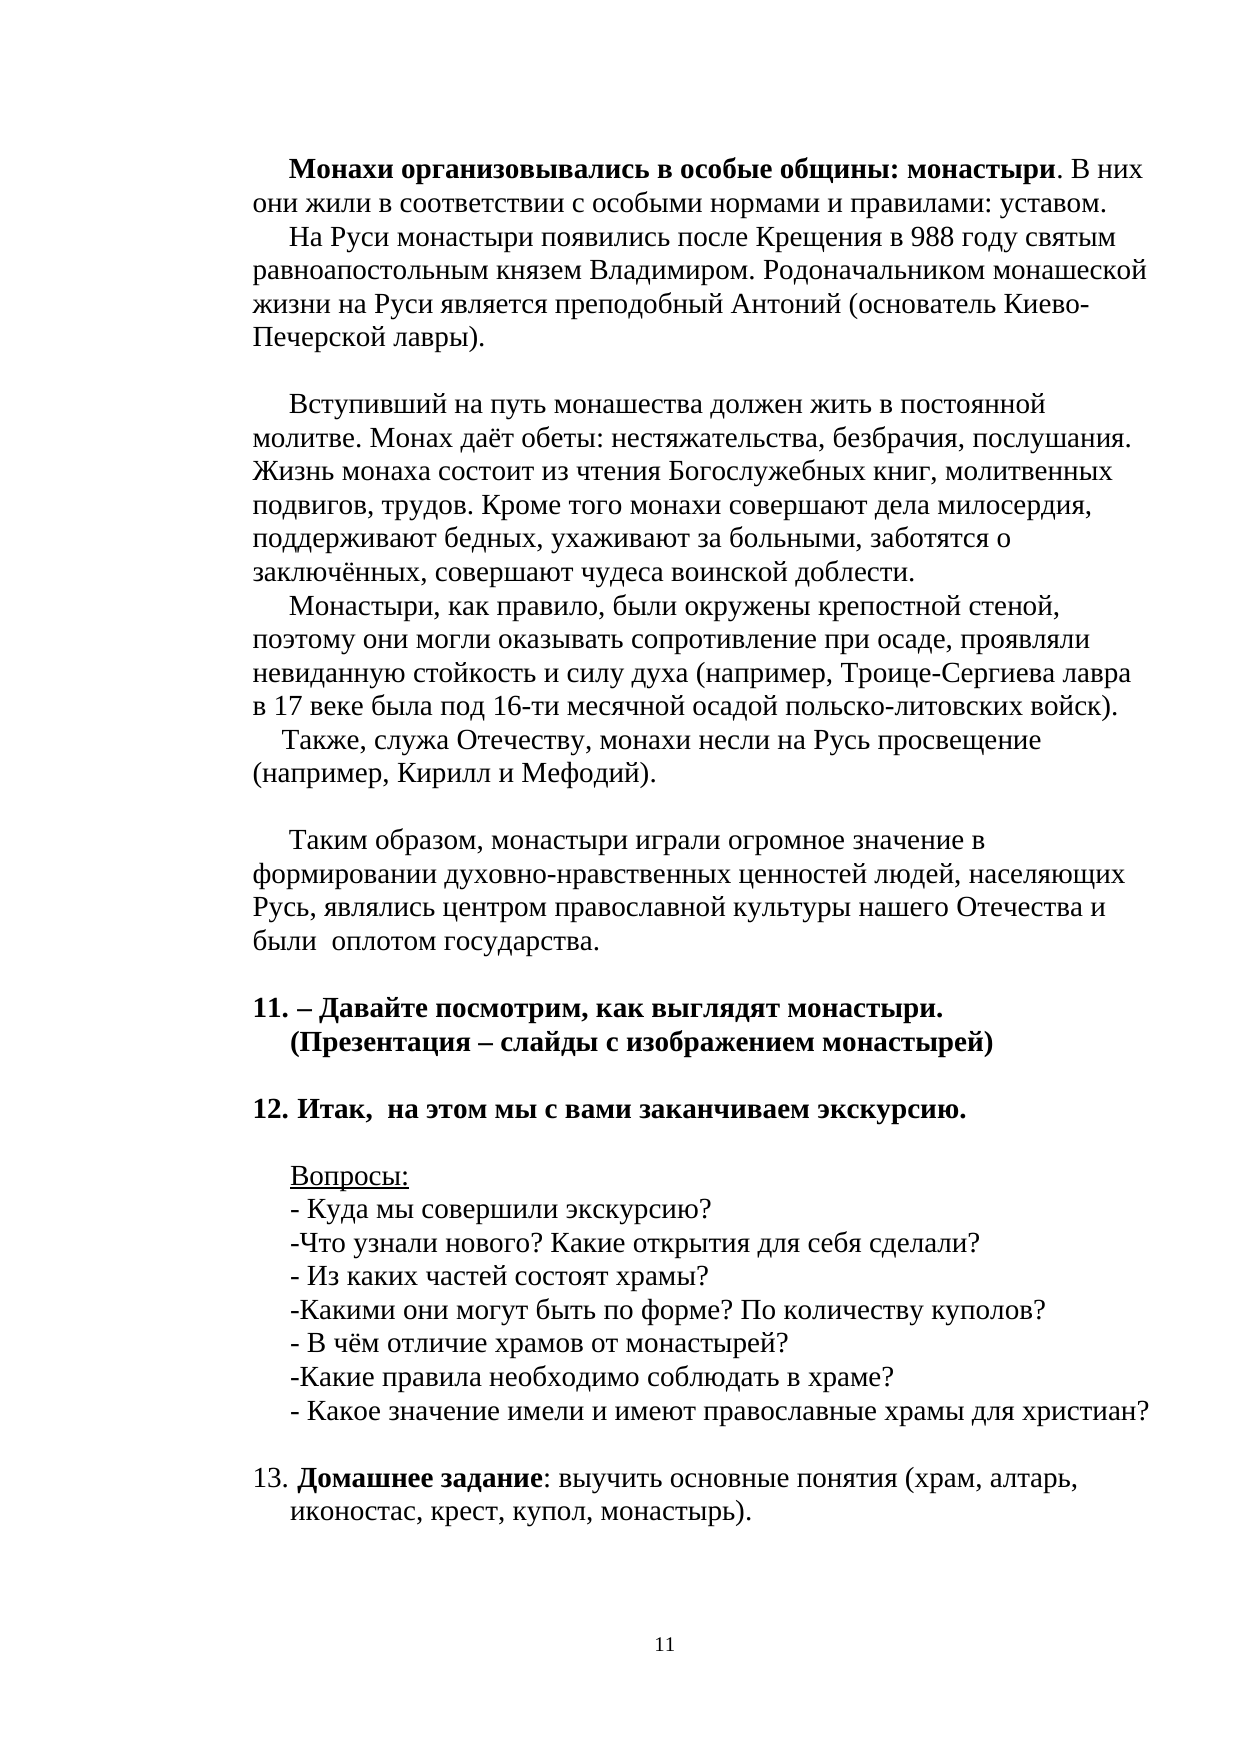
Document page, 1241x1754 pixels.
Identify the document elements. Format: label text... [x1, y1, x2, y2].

list (Презентация – слайды с изображением монастырей) [290, 1024, 1152, 1057]
list -Какие правила необходимо соблюдать в храме? [290, 1359, 1152, 1393]
list - Куда мы совершили экскурсию? [290, 1191, 1152, 1225]
list формировании духовно-нравственных ценностей людей, населяющих Русь, являлись центром православной культуры нашего Отечества и были оплотом государства. [252, 856, 1152, 957]
list - Из каких частей состоят храмы? [290, 1258, 1152, 1292]
list Вступивший на путь монашества должен жить в постоянной молитве. Монах даёт обеты: нестяжательства, безбрачия, послушания. Жизнь монаха состоит из чтения Богослужебных книг, молитвенных подвигов, трудов. Кроме того монахи совершают дела милосердия, поддерживают бедных, ухаживают за больными, заботятся о заключённых, совершают чудеса воинской доблести. [252, 386, 1152, 588]
list Домашнее задание: выучить основные понятия (храм, алтарь, иконостас, крест, купол, монастырь). [252, 1460, 1152, 1527]
list Монастыри, как правило, были окружены крепостной стеной, поэтому они могли оказывать сопротивление при осаде, проявляли невиданную стойкость и силу духа (например, Троице-Сергиева лавра в 17 веке была под 16-ти месячной осадой польско-литовских войск). [252, 588, 1152, 722]
list -Что узнали нового? Какие открытия для себя сделали? [290, 1225, 1152, 1258]
list - Какое значение имели и имеют православные храмы для христиан? [290, 1393, 1152, 1426]
list Также, служа Отечеству, монахи несли на Русь просвещение (например, Кирилл и Мефодий). [252, 722, 1152, 789]
list Вопросы: [290, 1158, 1152, 1191]
list -Какими они могут быть по форме? По количеству куполов? [290, 1292, 1152, 1326]
list Итак, на этом мы с вами заканчиваем экскурсию. [252, 1091, 1152, 1124]
list На Руси монастыри появились после Крещения в 988 году святым равноапостольным князем Владимиром. Родоначальником монашеской жизни на Руси является преподобный Антоний (основатель Киево-Печерской лавры). [252, 219, 1152, 353]
list Монахи организовывались в особые общины: монастыри. В них они жили в соответствии с особыми нормами и правилами: уставом. [252, 152, 1152, 219]
list – Давайте посмотрим, как выглядят монастыри. [252, 990, 1152, 1024]
list Таким образом, монастыри играли огромное значение в [252, 822, 1152, 856]
list - В чём отличие храмов от монастырей? [290, 1326, 1152, 1359]
